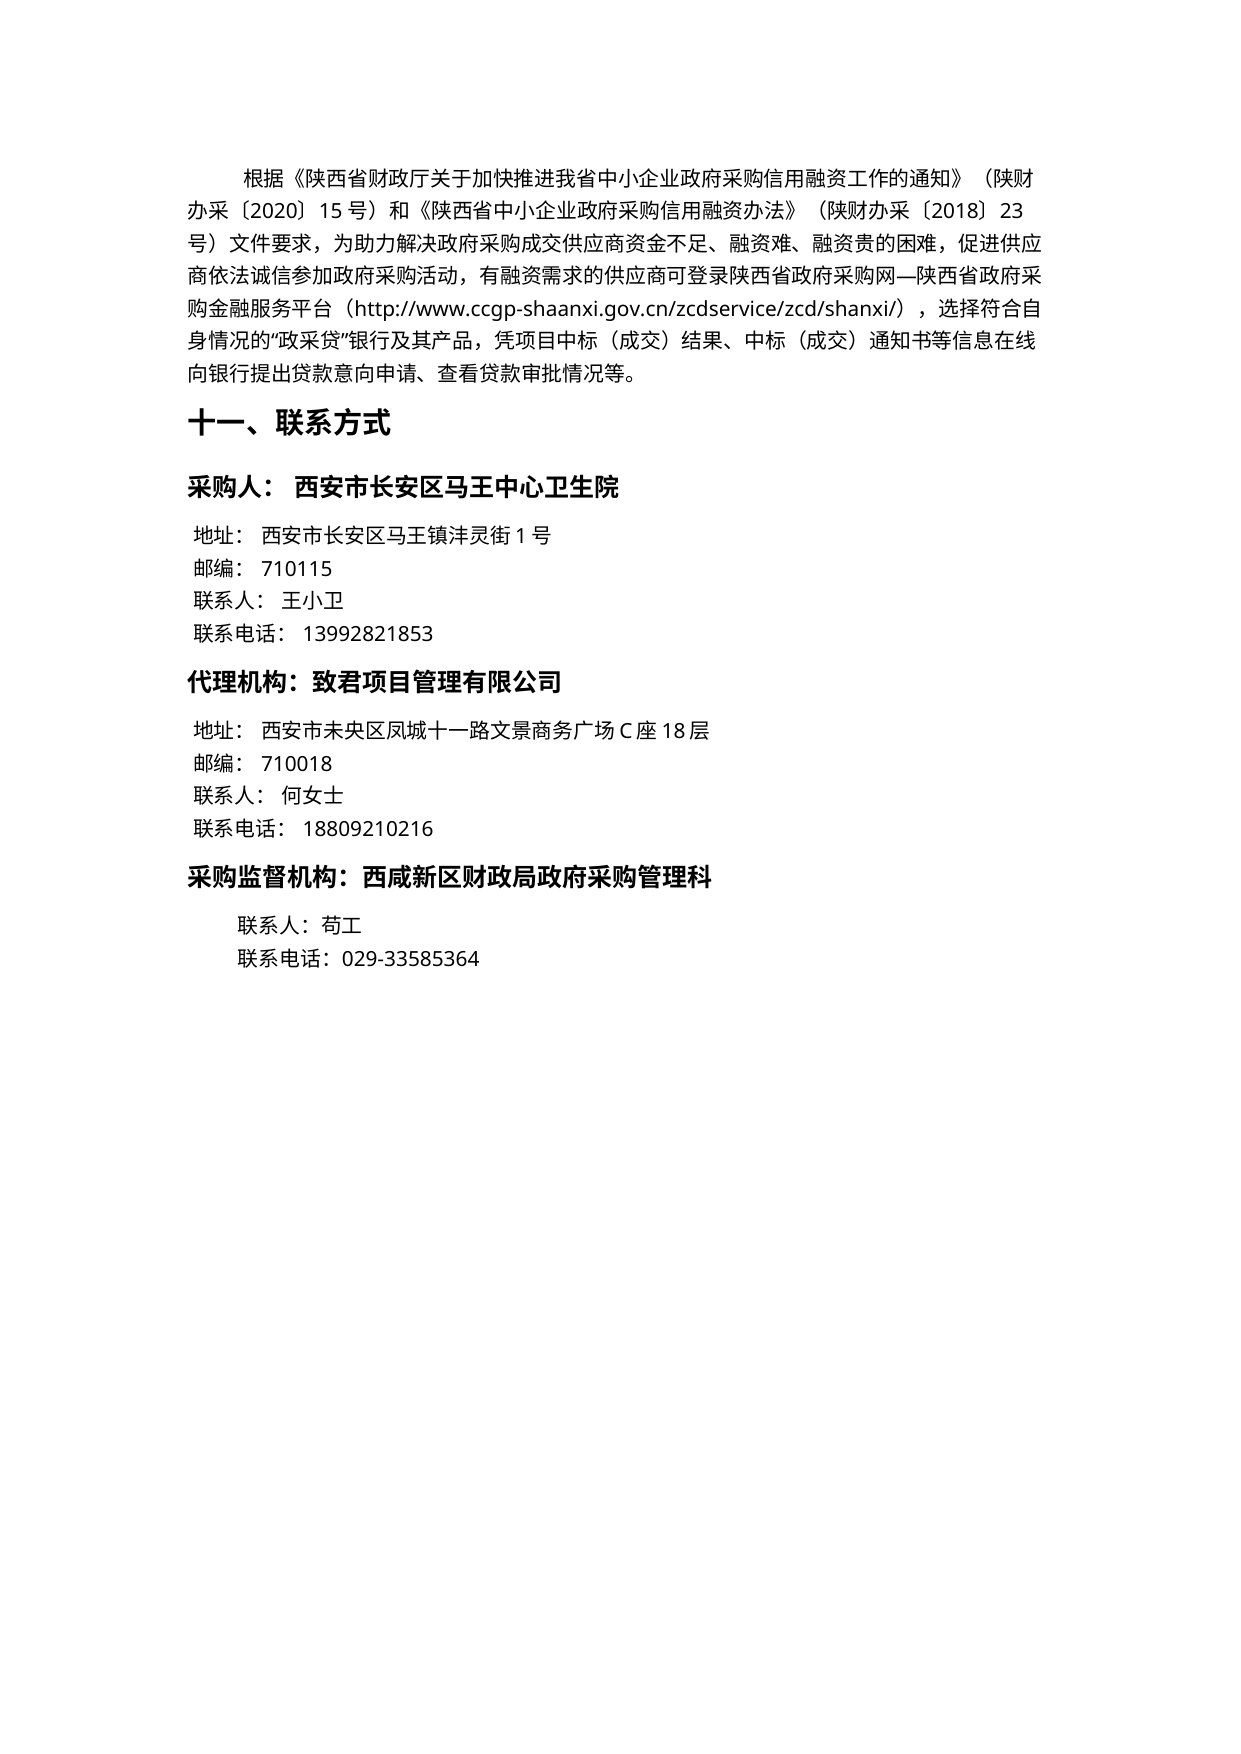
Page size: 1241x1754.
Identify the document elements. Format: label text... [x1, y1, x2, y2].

text 十一、联系方式 [187, 389, 1053, 454]
text 代理机构：致君项目管理有限公司 [187, 649, 1053, 714]
text 地址： 西安市未央区凤城十一路文景商务广场C座18层 [187, 714, 1053, 747]
text 联系人：苟工 [187, 909, 1053, 942]
text 联系电话： 13992821853 [187, 617, 1053, 649]
text 联系人： 王小卫 [187, 584, 1053, 617]
text 联系人： 何女士 [187, 779, 1053, 812]
text 采购人： 西安市长安区马王中心卫生院 [187, 454, 1053, 519]
text 采购监督机构：西咸新区财政局政府采购管理科 [187, 844, 1053, 909]
text 根据《陕西省财政厅关于加快推进我省中小企业政府采购信用融资工作的通知》（陕财办采〔2020〕15 号）和《陕西省中小企业政府采购信用融资办法》（陕财办采〔2018〕23 号）文件要求，为助力解决政府采购成交供应商资金不足、融资难、融资贵的困难，促进供应商依法诚信参加政府采购活动，有融资需求的供应商可登录陕西省政府采购网—陕西省政府采购金融服务平台（http://www.ccgp-shaanxi.gov.cn/zcdservice/zcd/shanxi/），选择符合自身情况的“政采贷”银行及其产品，凭项目中标（成交）结果、中标（成交）通知书等信息在线向银行提出贷款意向申请、查看贷款审批情况等。 [187, 162, 1053, 389]
text 地址： 西安市长安区马王镇沣灵街1号 [187, 519, 1053, 552]
text 联系电话： 18809210216 [187, 812, 1053, 844]
text 联系电话：029-33585364 [187, 942, 1053, 974]
text 邮编： 710115 [187, 552, 1053, 584]
text 邮编： 710018 [187, 747, 1053, 779]
